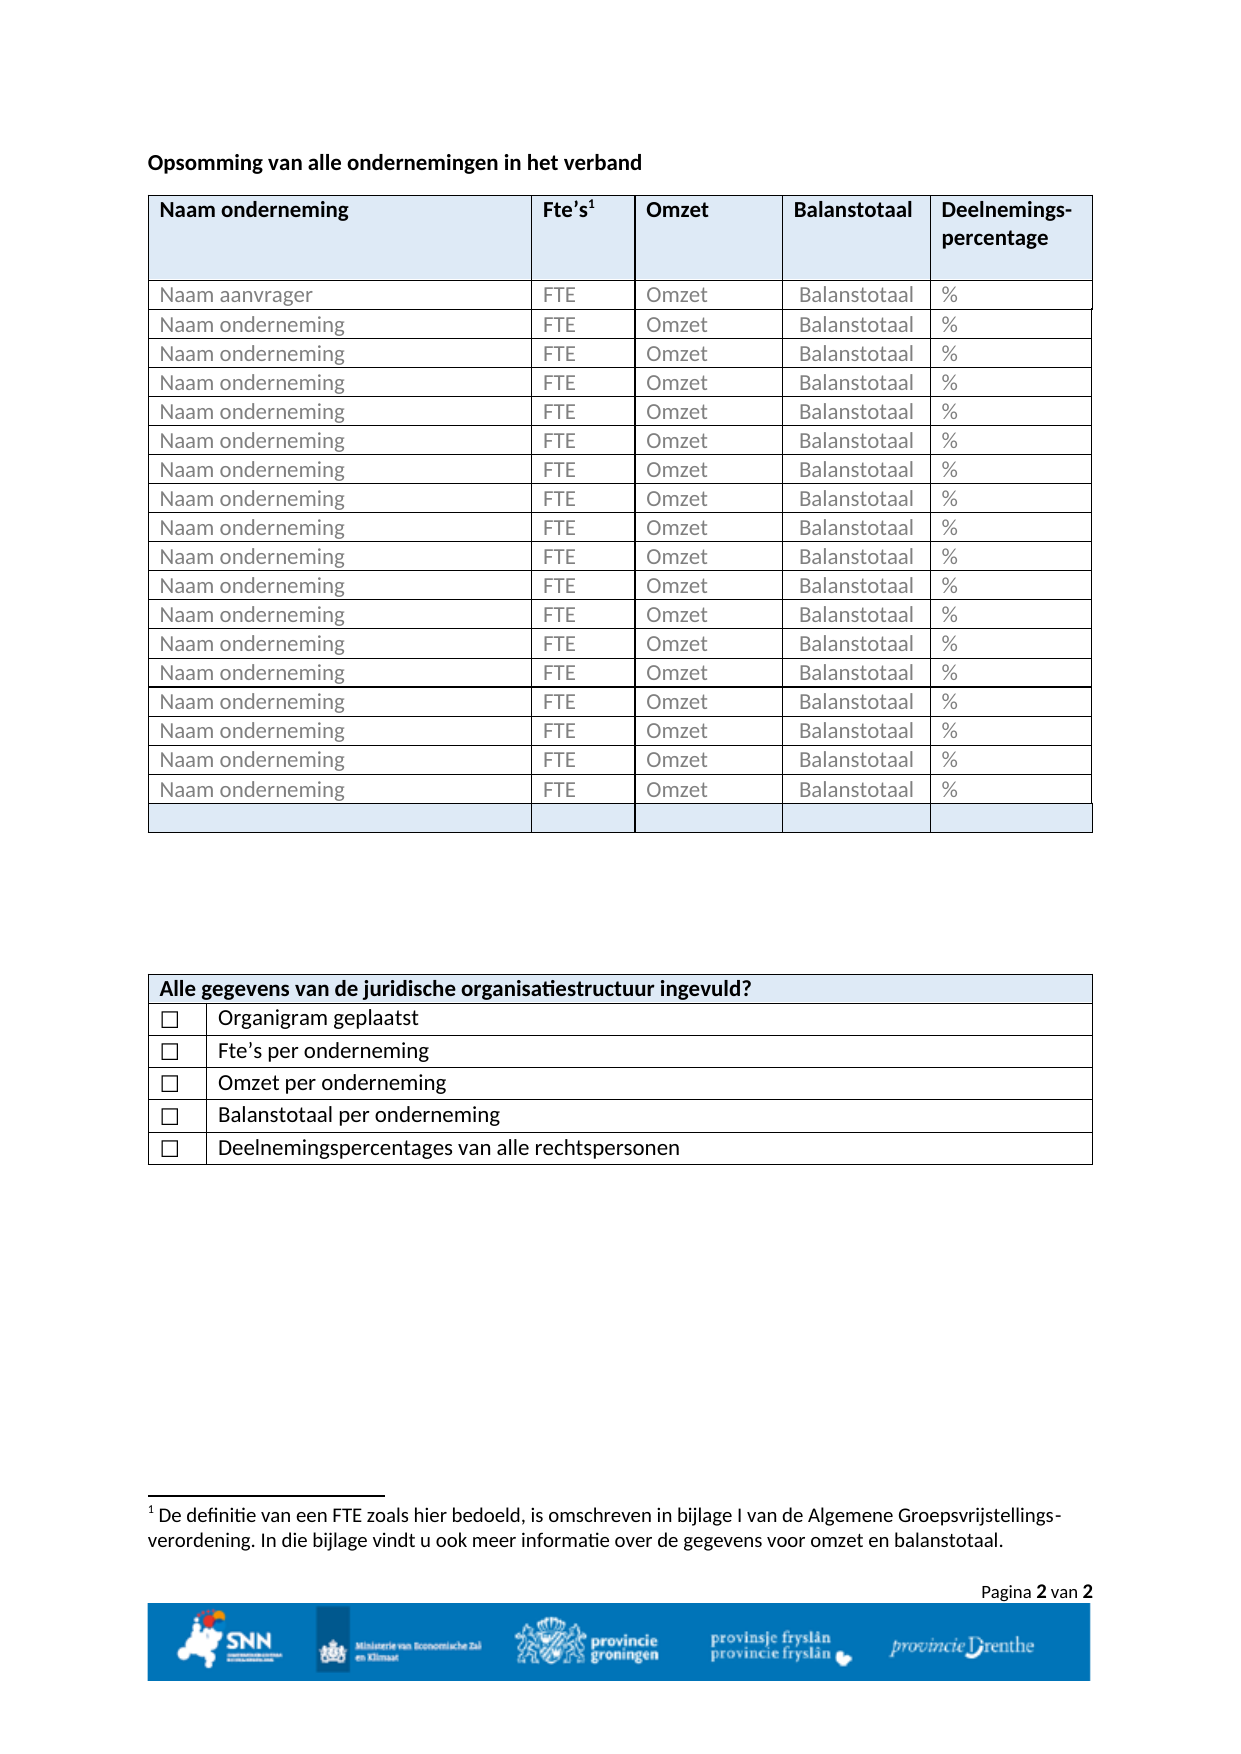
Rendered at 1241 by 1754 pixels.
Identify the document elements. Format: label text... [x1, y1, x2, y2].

table_header Naam onderneming [149, 196, 531, 279]
table_cell [149, 804, 531, 832]
table_header Balanstotaal [783, 196, 930, 279]
table_cell Fte’s per onderneming [207, 1036, 1092, 1067]
text Opsomming van alle ondernemingen in het verband [148, 148, 1093, 176]
table_header Omzet [636, 196, 782, 279]
table_cell [783, 804, 930, 832]
table_cell Organigram geplaatst [207, 1004, 1092, 1035]
table_header Fte’s [532, 196, 634, 279]
table_header Alle gegevens van de juridische organisatiestructuur ingevuld? [149, 975, 1092, 1002]
table_cell Balanstotaal per onderneming [207, 1100, 1092, 1132]
table_cell [931, 804, 1092, 832]
table_cell Omzet per onderneming [207, 1068, 1092, 1099]
table_header Deelnemings-percentage [931, 196, 1092, 279]
table_cell Deelnemingspercentages van alle rechtspersonen [207, 1133, 1092, 1164]
table_cell [636, 804, 782, 832]
table_cell [532, 804, 634, 832]
picture [147, 1603, 1092, 1681]
